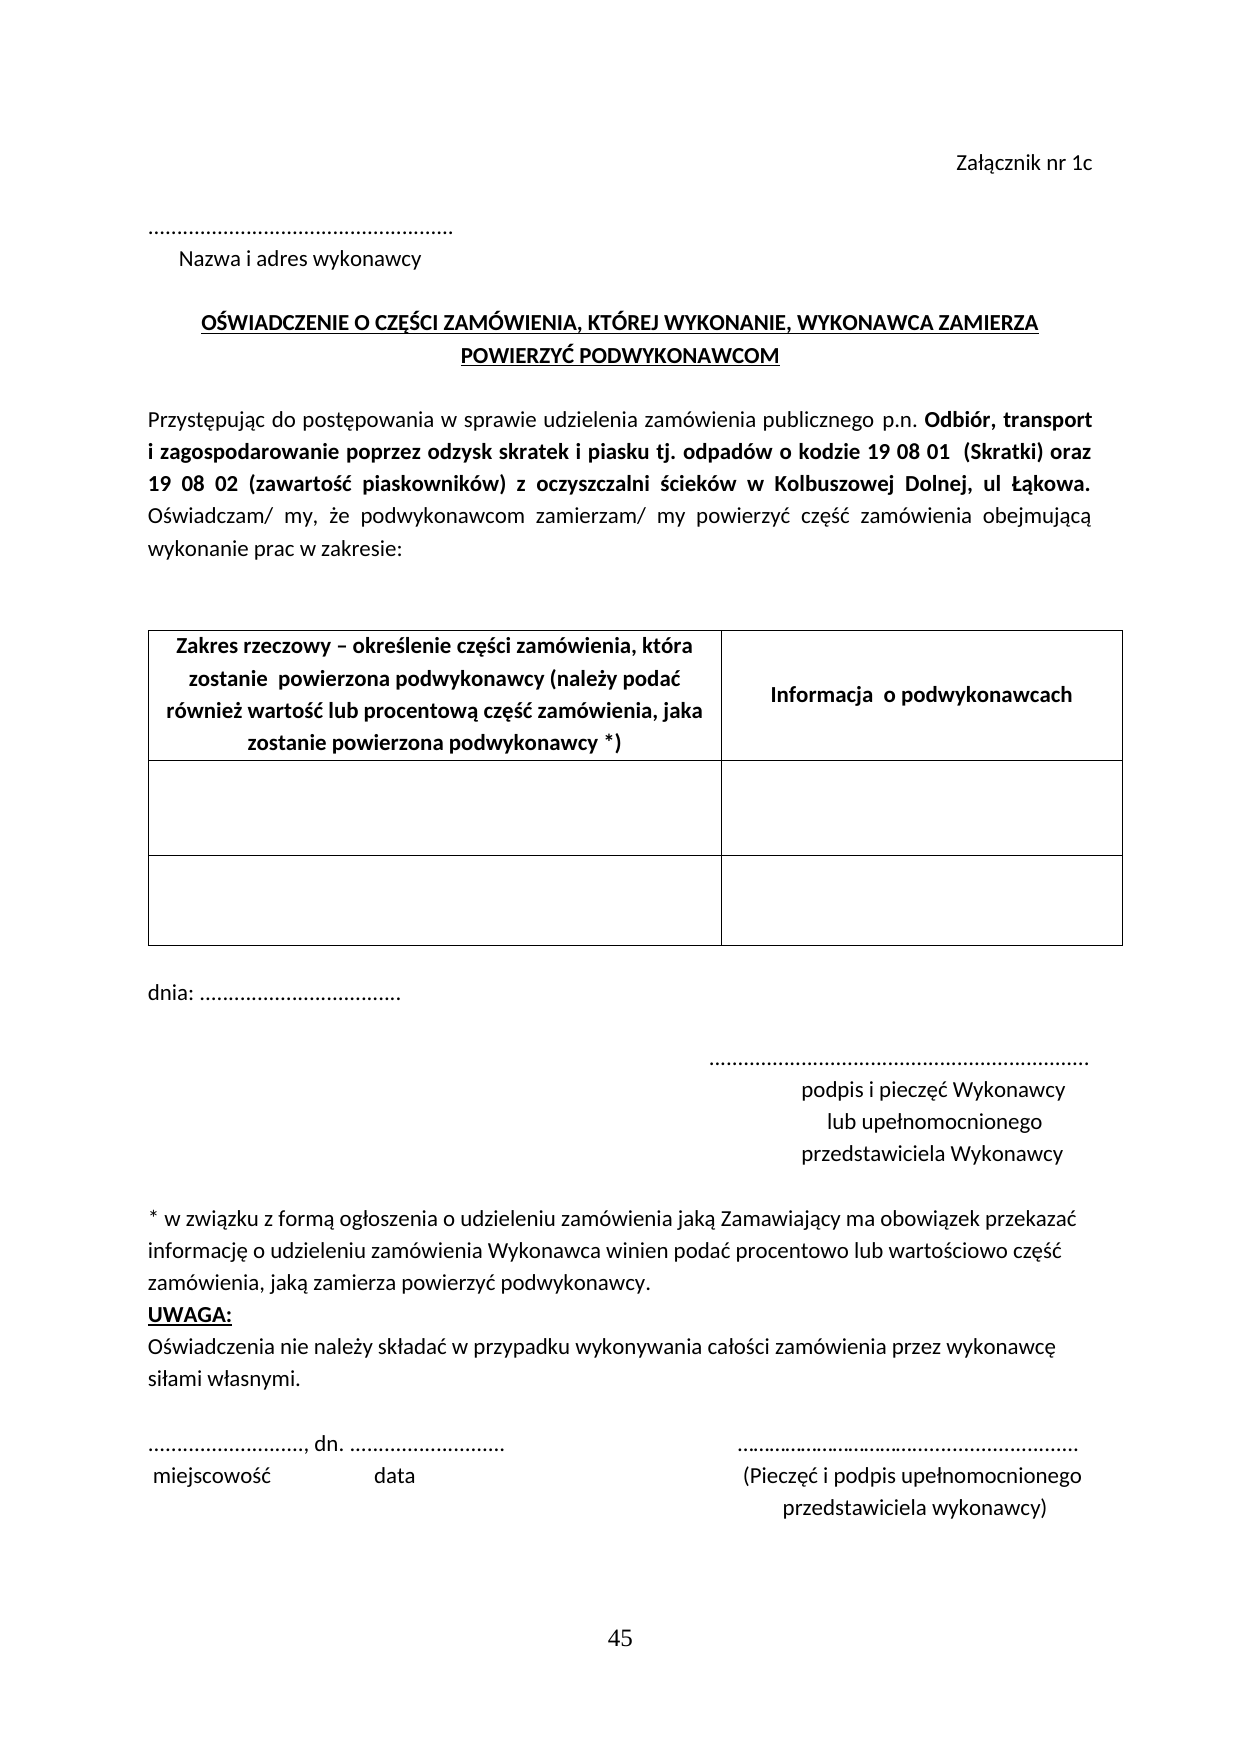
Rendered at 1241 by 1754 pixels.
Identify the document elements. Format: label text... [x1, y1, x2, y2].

table_cell [722, 856, 1122, 945]
text ..........................., dn. ........................... ……………………………............................. [148, 1429, 1093, 1457]
text lub upełnomocnionego [708, 1107, 1093, 1135]
text OŚWIADCZENIE O CZĘŚCI ZAMÓWIENIA, KTÓREJ WYKONANIE, WYKONAWCA ZAMIERZA POWIERZYĆ PODWYKONAWCOM [148, 308, 1093, 369]
text * w związku z formą ogłoszenia o udzieleniu zamówienia jaką Zamawiający ma obowiązek przekazać informację o udzieleniu zamówienia Wykonawca winien podać procentowo lub wartościowo część zamówienia, jaką zamierza powierzyć podwykonawcy. [148, 1204, 1093, 1296]
text Oświadczenia nie należy składać w przypadku wykonywania całości zamówienia przez wykonawcę siłami własnymi. [148, 1332, 1093, 1393]
table_cell [149, 761, 721, 855]
text Przystępując do postępowania w sprawie udzielenia zamówienia publicznego p.n. Odbiór, transport i zagospodarowanie poprzez odzysk skratek i piasku tj. odpadów o kodzie 19 08 01 (Skratki) oraz 19 08 02 (zawartość piaskowników) z oczyszczalni ścieków w Kolbuszowej Dolnej, ul Łąkowa. Oświadczam/ my, że podwykonawcom zamierzam/ my powierzyć część zamówienia obejmującą wykonanie prac w zakresie: [148, 405, 1093, 562]
text podpis i pieczęć Wykonawcy [708, 1075, 1093, 1103]
text przedstawiciela Wykonawcy [708, 1139, 1093, 1167]
table_header Informacja o podwykonawcach [722, 631, 1122, 760]
table_cell [149, 856, 721, 945]
text .................................................................. [708, 1043, 1093, 1071]
table_header Zakres rzeczowy – określenie części zamówienia, która zostanie powierzona podwykonawcy (należy podać również wartość lub procentową część zamówienia, jaka zostanie powierzona podwykonawcy *) [149, 631, 721, 760]
table_cell [722, 761, 1122, 855]
text UWAGA: [148, 1300, 1093, 1328]
text Nazwa i adres wykonawcy [148, 244, 1093, 272]
text miejscowość data (Pieczęć i podpis upełnomocnionego przedstawiciela wykonawcy) [148, 1461, 1093, 1521]
text Załącznik nr 1c [148, 148, 1093, 176]
text dnia: ................................... [148, 978, 1093, 1006]
text ..................................................... [148, 212, 1093, 240]
